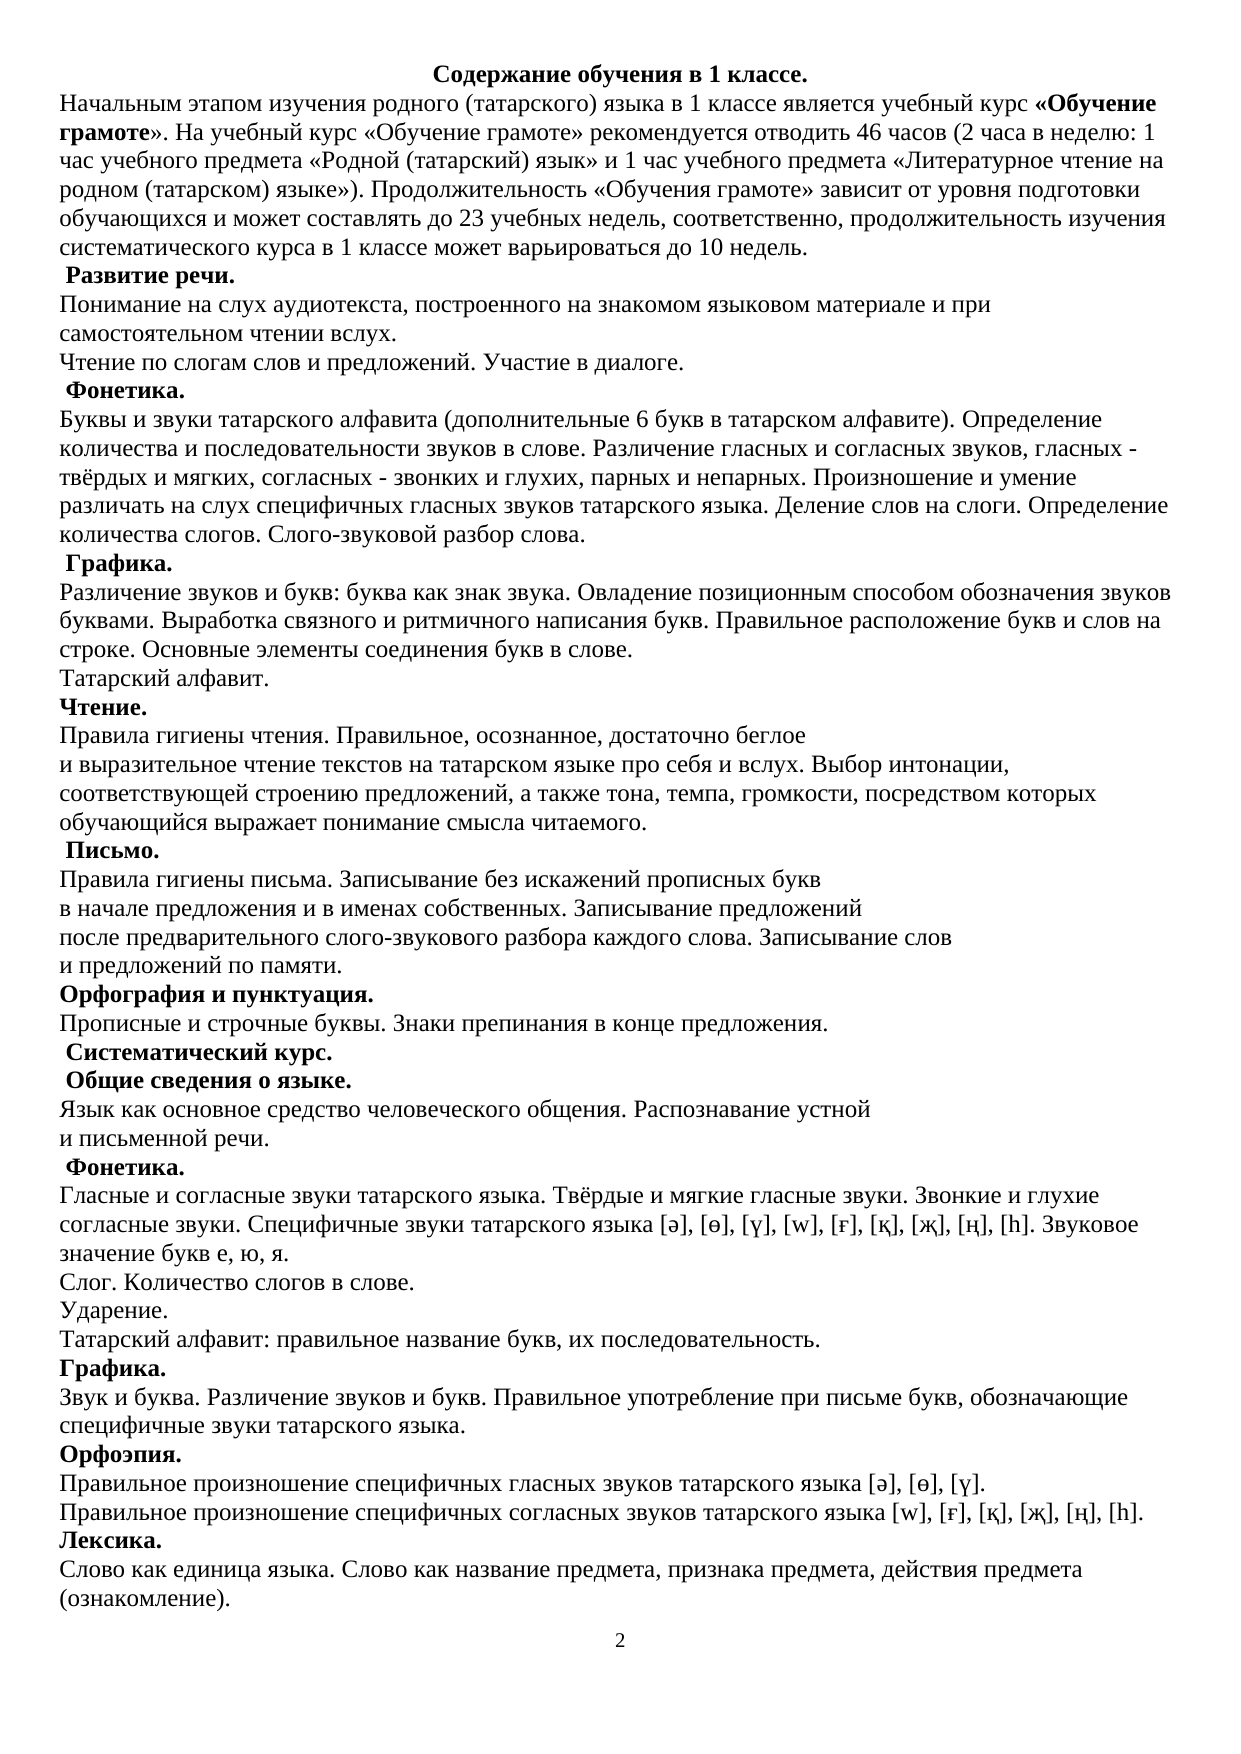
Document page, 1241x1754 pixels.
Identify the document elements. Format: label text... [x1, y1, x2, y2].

text Различение звуков и букв: буква как знак звука. Овладение позиционным способом обозначения звуков буквами. Выработка связного и ритмичного написания букв. Правильное расположение букв и слов на строке. Основные элементы соединения букв в слове. [59, 577, 1181, 663]
text Слово как единица языка. Слово как название предмета, признака предмета, действия предмета (ознакомление). [59, 1554, 1181, 1612]
text Письмо. [59, 835, 1181, 864]
text Содержание обучения в 1 классе. [59, 59, 1181, 88]
text Орфоэпия. [59, 1439, 1181, 1468]
text Правильное произношение специфичных согласных звуков татарского языка [w], [ғ], [қ], [җ], [ң], [һ]. [59, 1497, 1181, 1525]
text Татарский алфавит. [59, 663, 1181, 692]
text Прописные и строчные буквы. Знаки препинания в конце предложения. [59, 1008, 1181, 1037]
text Ударение. [59, 1295, 1181, 1324]
text Систематический курс. [59, 1037, 1181, 1065]
text Правильное произношение специфичных гласных звуков татарского языка [ә], [ө], [ү]. [59, 1468, 1181, 1497]
text Язык как основное средство человеческого общения. Распознавание устной и письменной речи. [59, 1094, 1181, 1152]
text Общие сведения о языке. [59, 1065, 1181, 1094]
text Развитие речи. [59, 260, 1181, 289]
text Буквы и звуки татарского алфавита (дополнительные 6 букв в татарском алфавите). Определение количества и последовательности звуков в слове. Различение гласных и согласных звуков, гласных - твёрдых и мягких, согласных - звонких и глухих, парных и непарных. Произношение и умение различать на слух специфичных гласных звуков татарского языка. Деление слов на слоги. Определение количества слогов. Слого-звуковой разбор слова. [59, 404, 1181, 548]
text Звук и буква. Различение звуков и букв. Правильное употребление при письме букв, обозначающие специфичные звуки татарского языка. [59, 1382, 1181, 1439]
text Орфография и пунктуация. [59, 979, 1181, 1008]
text Понимание на слух аудиотекста, построенного на знакомом языковом материале и при самостоятельном чтении вслух. [59, 289, 1181, 347]
text Фонетика. [59, 375, 1181, 404]
text Графика. [59, 1353, 1181, 1382]
text Правила гигиены письма. Записывание без искажений прописных букв в начале предложения и в именах собственных. Записывание предложений после предварительного слого-звукового разбора каждого слова. Записывание слов и предложений по памяти. [59, 864, 1181, 979]
text Фонетика. [59, 1152, 1181, 1180]
text Графика. [59, 548, 1181, 577]
text Чтение по слогам слов и предложений. Участие в диалоге. [59, 347, 1181, 375]
text Слог. Количество слогов в слове. [59, 1267, 1181, 1295]
text Начальным этапом изучения родного (татарского) языка в 1 классе является учебный курс «Обучение грамоте». На учебный курс «Обучение грамоте» рекомендуется отводить 46 часов (2 часа в неделю: 1 час учебного предмета «Родной (татарский) язык» и 1 час учебного предмета «Литературное чтение на родном (татарском) языке»). Продолжительность «Обучения грамоте» зависит от уровня подготовки обучающихся и может составлять до 23 учебных недель, соответственно, продолжительность изучения систематического курса в 1 классе может варьироваться до 10 недель. [59, 88, 1181, 260]
text Лексика. [59, 1525, 1181, 1554]
text Гласные и согласные звуки татарского языка. Твёрдые и мягкие гласные звуки. Звонкие и глухие согласные звуки. Специфичные звуки татарского языка [ә], [ө], [ү], [w], [ғ], [қ], [җ], [ң], [һ]. Звуковое значение букв е, ю, я. [59, 1180, 1181, 1267]
text Правила гигиены чтения. Правильное, осознанное, достаточно беглое и выразительное чтение текстов на татарском языке про себя и вслух. Выбор интонации, соответствующей строению предложений, а также тона, темпа, громкости, посредством которых обучающийся выражает понимание смысла читаемого. [59, 720, 1181, 835]
text Татарский алфавит: правильное название букв, их последовательность. [59, 1324, 1181, 1353]
text Чтение. [59, 692, 1181, 720]
